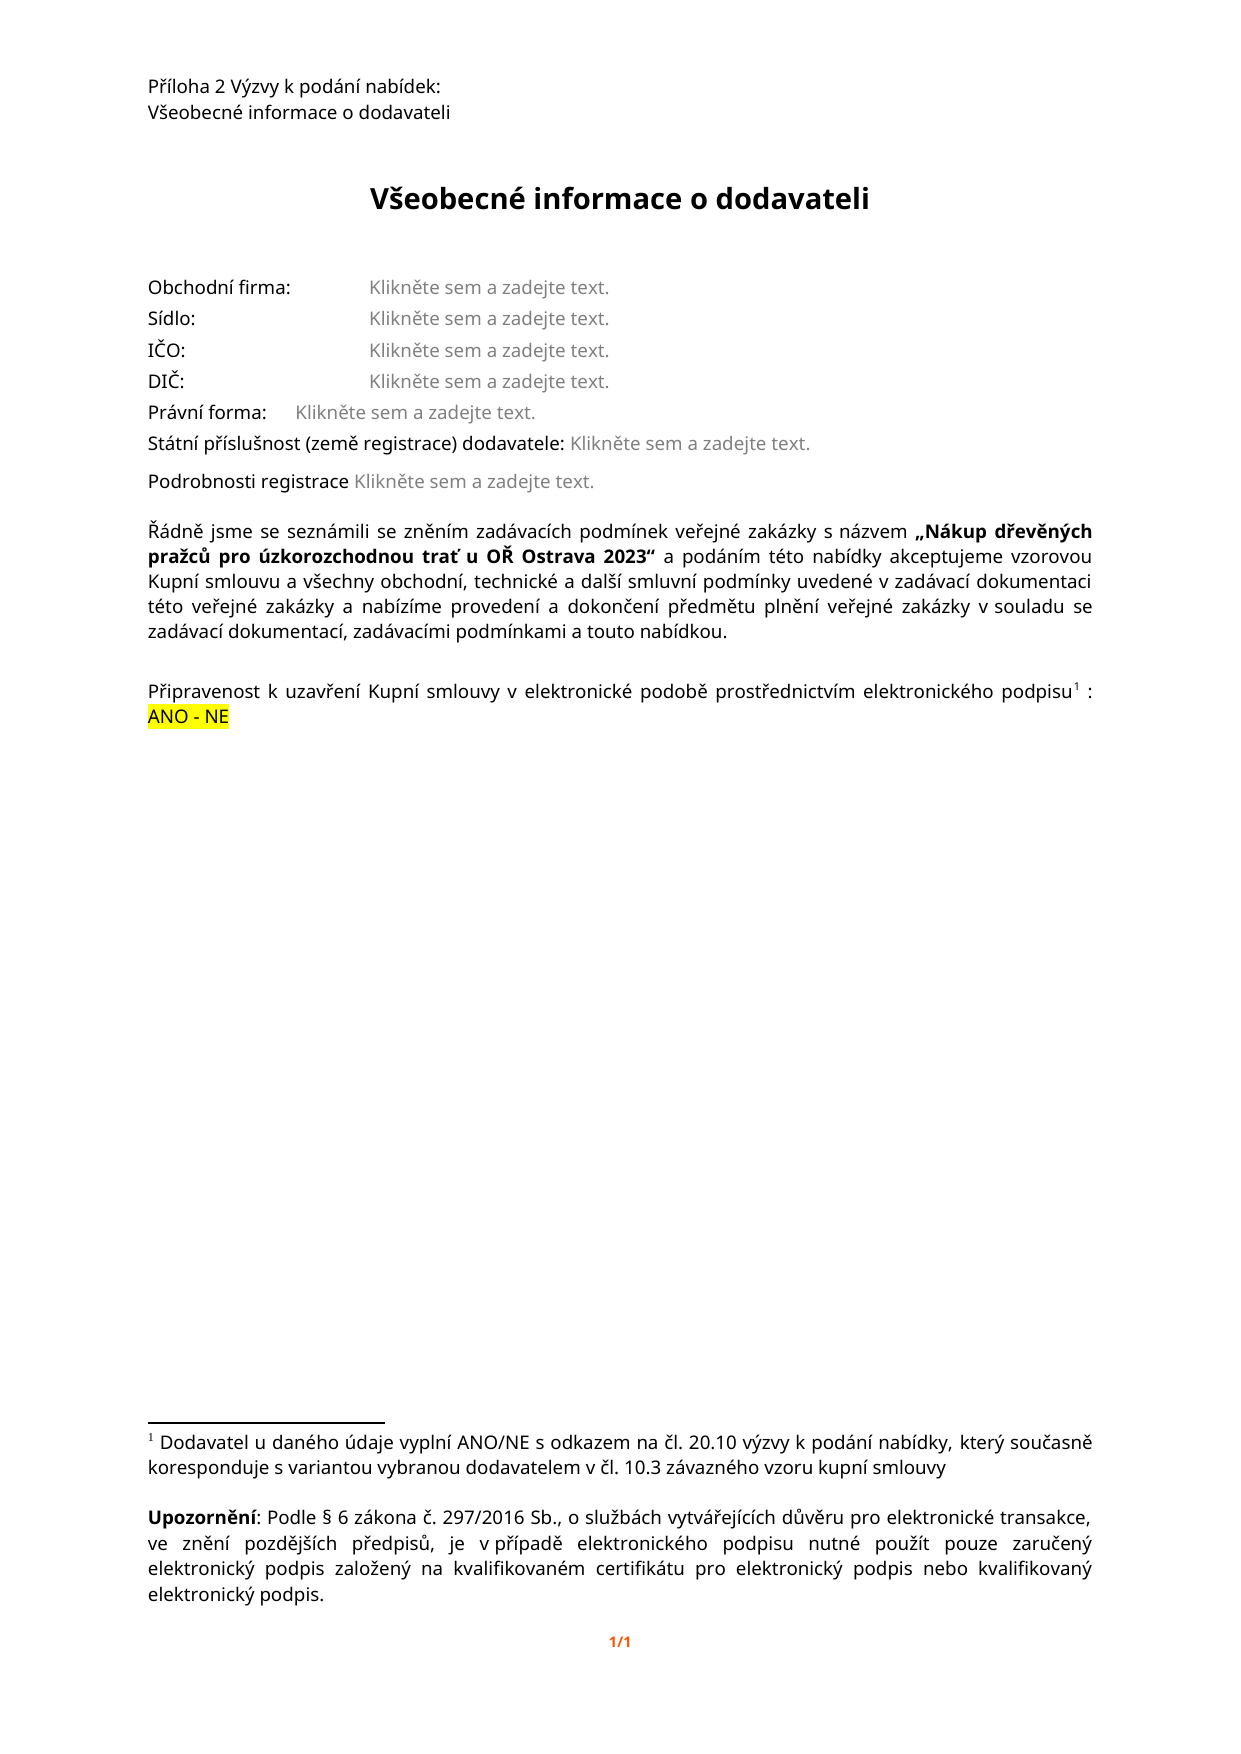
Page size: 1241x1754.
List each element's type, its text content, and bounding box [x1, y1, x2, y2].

text Státní příslušnost (země registrace) dodavatele: [148, 431, 1093, 456]
title Všeobecné informace o dodavateli [148, 178, 1093, 218]
text Podrobnosti registrace [148, 468, 1093, 493]
text DIČ: [148, 368, 1093, 393]
text IČO: [148, 337, 1093, 362]
text Právní forma: [148, 399, 1093, 424]
text Řádně jsme se seznámili se zněním zadávacích podmínek veřejné zakázky s názvem „Nákup dřevěných pražců pro úzkorozchodnou trať u OŘ Ostrava 2023“ a podáním této nabídky akceptujeme vzorovou Kupní smlouvu a všechny obchodní, technické a další smluvní podmínky uvedené v zadávací dokumentaci této veřejné zakázky a nabízíme provedení a dokončení předmětu plnění veřejné zakázky v souladu se zadávací dokumentací, zadávacími podmínkami a touto nabídkou. [148, 518, 1093, 643]
text Obchodní firma: [148, 274, 1093, 299]
text Připravenost k uzavření Kupní smlouvy v elektronické podobě prostřednictvím elektronického podpisu1 : [148, 678, 1093, 729]
text Sídlo: [148, 306, 1093, 331]
